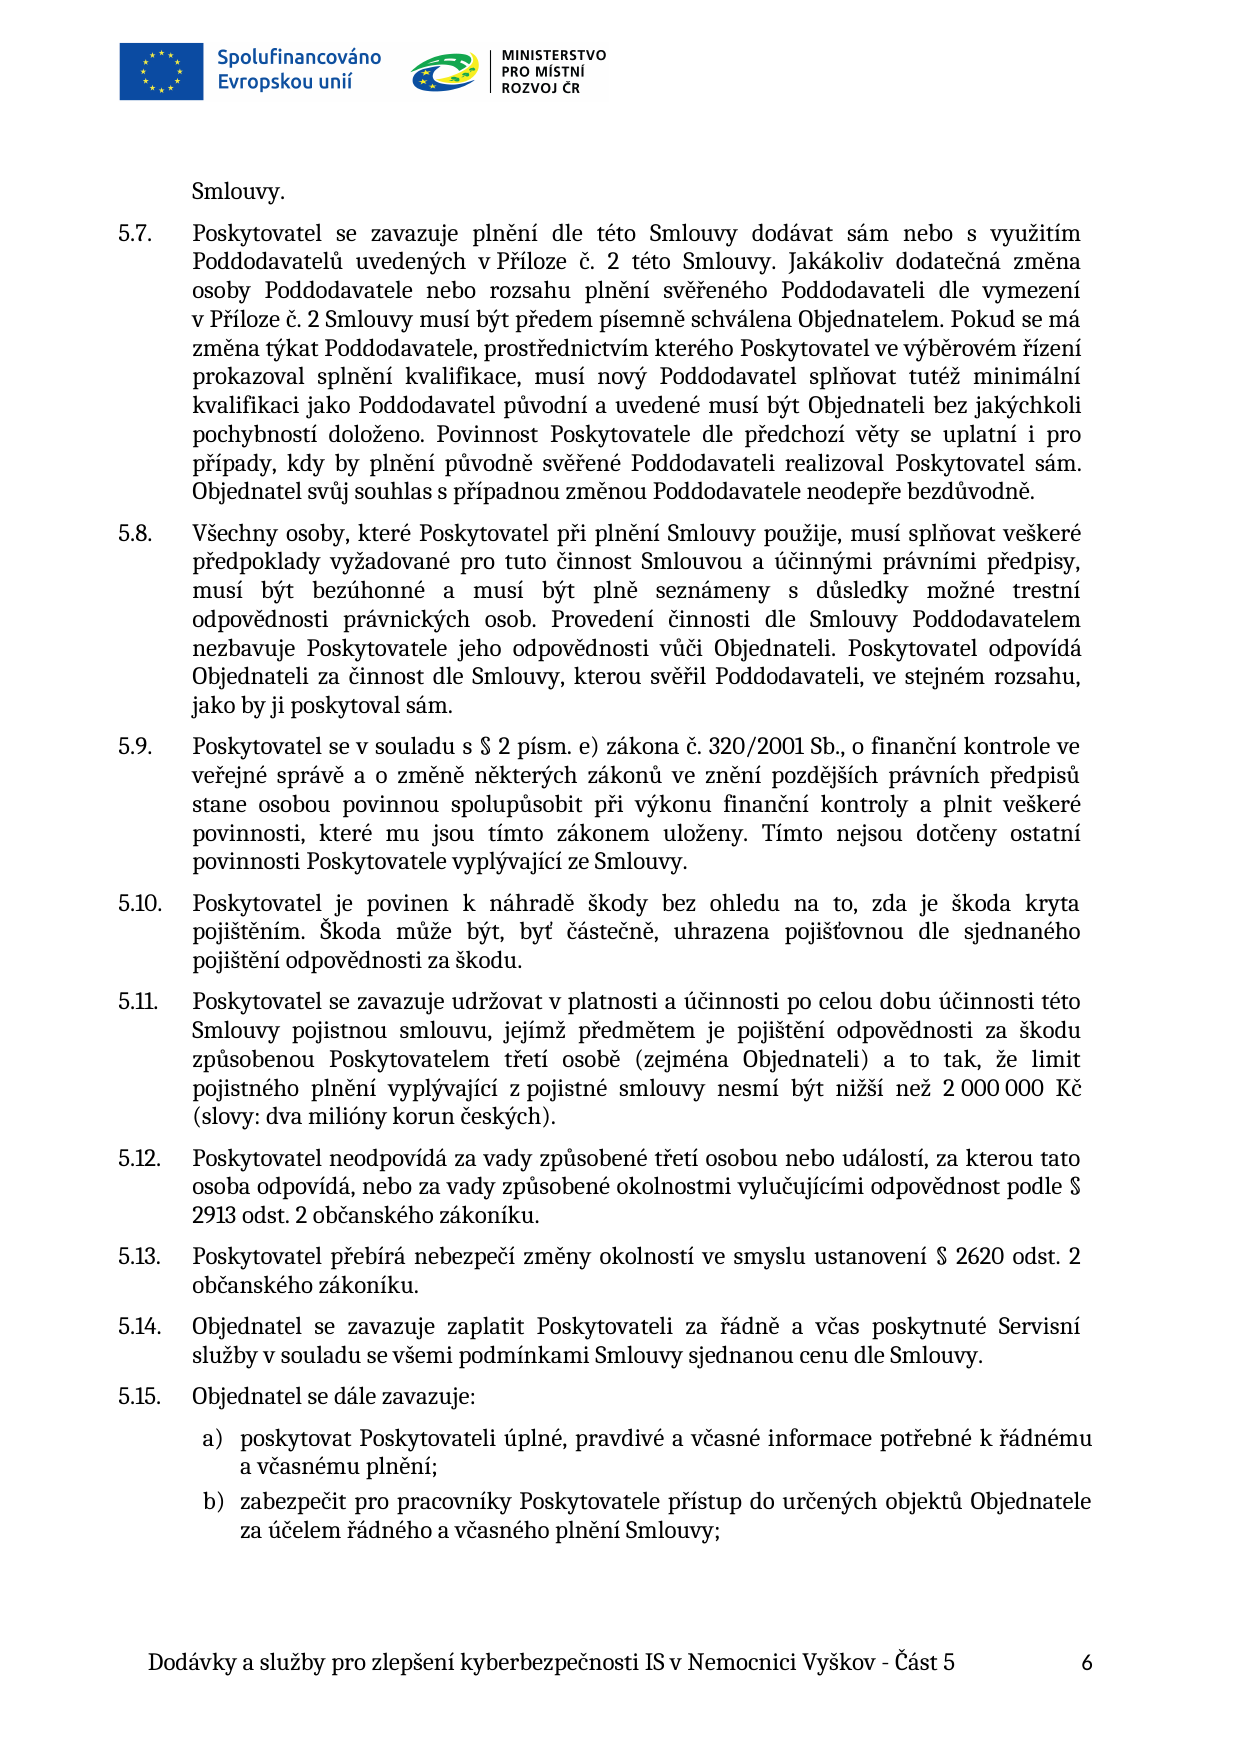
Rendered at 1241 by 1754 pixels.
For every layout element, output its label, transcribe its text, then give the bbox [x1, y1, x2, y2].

list zabezpečit pro pracovníky Poskytovatele přístup do určených objektů Objednatele za účelem řádného a včasného plnění Smlouvy; [203, 1487, 1092, 1545]
list Poskytovatel se zavazuje plnění dle této Smlouvy dodávat sám nebo s využitím Poddodavatelů uvedených v Příloze č. 2 této Smlouvy. Jakákoliv dodatečná změna osoby Poddodavatele nebo rozsahu plnění svěřeného Poddodavateli dle vymezení v Příloze č. 2 Smlouvy musí být předem písemně schválena Objednatelem. Pokud se má změna týkat Poddodavatele, prostřednictvím kterého Poskytovatel ve výběrovém řízení prokazoval splnění kvalifikace, musí nový Poddodavatel splňovat tutéž minimální kvalifikaci jako Poddodavatel původní a uvedené musí být Objednateli bez jakýchkoli pochybností doloženo. Povinnost Poskytovatele dle předchozí věty se uplatní i pro případy, kdy by plnění původně svěřené Poddodavateli realizoval Poskytovatel sám. Objednatel svůj souhlas s případnou změnou Poddodavatele neodepře bezdůvodně. [118, 218, 1082, 506]
list Poskytovatel přebírá nebezpečí změny okolností ve smyslu ustanovení § 2620 odst. 2 občanského zákoníku. [118, 1242, 1082, 1300]
list Poskytovatel neodpovídá za vady způsobené třetí osobou nebo událostí, za kterou tato osoba odpovídá, nebo za vady způsobené okolnostmi vylučujícími odpovědnost podle § 2913 odst. 2 občanského zákoníku. [118, 1143, 1082, 1230]
list Objednatel se zavazuje zaplatit Poskytovateli za řádně a včas poskytnuté Servisní služby v souladu se všemi podmínkami Smlouvy sjednanou cenu dle Smlouvy. [118, 1312, 1082, 1370]
list Poskytovatel se zavazuje udržovat v platnosti a účinnosti po celou dobu účinnosti této Smlouvy pojistnou smlouvu, jejímž předmětem je pojištění odpovědnosti za škodu způsobenou Poskytovatelem třetí osobě (zejména Objednateli) a to tak, že limit pojistného plnění vyplývající z pojistné smlouvy nesmí být nižší než 2 000 000 Kč (slovy: dva milióny korun českých). [118, 987, 1082, 1131]
list Objednatel se dále zavazuje: [118, 1382, 1082, 1411]
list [118, 177, 1082, 206]
list Poskytovatel se v souladu s § 2 písm. e) zákona č. 320/2001 Sb., o finanční kontrole ve veřejné správě a o změně některých zákonů ve znění pozdějších právních předpisů stane osobou povinnou spolupůsobit při výkonu finanční kontroly a plnit veškeré povinnosti, které mu jsou tímto zákonem uloženy. Tímto nejsou dotčeny ostatní povinnosti Poskytovatele vyplývající ze Smlouvy. [118, 732, 1082, 876]
list Všechny osoby, které Poskytovatel při plnění Smlouvy použije, musí splňovat veškeré předpoklady vyžadované pro tuto činnost Smlouvou a účinnými právními předpisy, musí být bezúhonné a musí být plně seznámeny s důsledky možné trestní odpovědnosti právnických osob. Provedení činnosti dle Smlouvy Poddodavatelem nezbavuje Poskytovatele jeho odpovědnosti vůči Objednateli. Poskytovatel odpovídá Objednateli za činnost dle Smlouvy, kterou svěřil Poddodavateli, ve stejném rozsahu, jako by ji poskytoval sám. [118, 518, 1082, 720]
list poskytovat Poskytovateli úplné, pravdivé a včasné informace potřebné k řádnému a včasnému plnění; [202, 1423, 1092, 1481]
picture [118, 42, 610, 102]
list Poskytovatel je povinen k náhradě škody bez ohledu na to, zda je škoda kryta pojištěním. Škoda může být, byť částečně, uhrazena pojišťovnou dle sjednaného pojištění odpovědnosti za škodu. [118, 888, 1082, 975]
